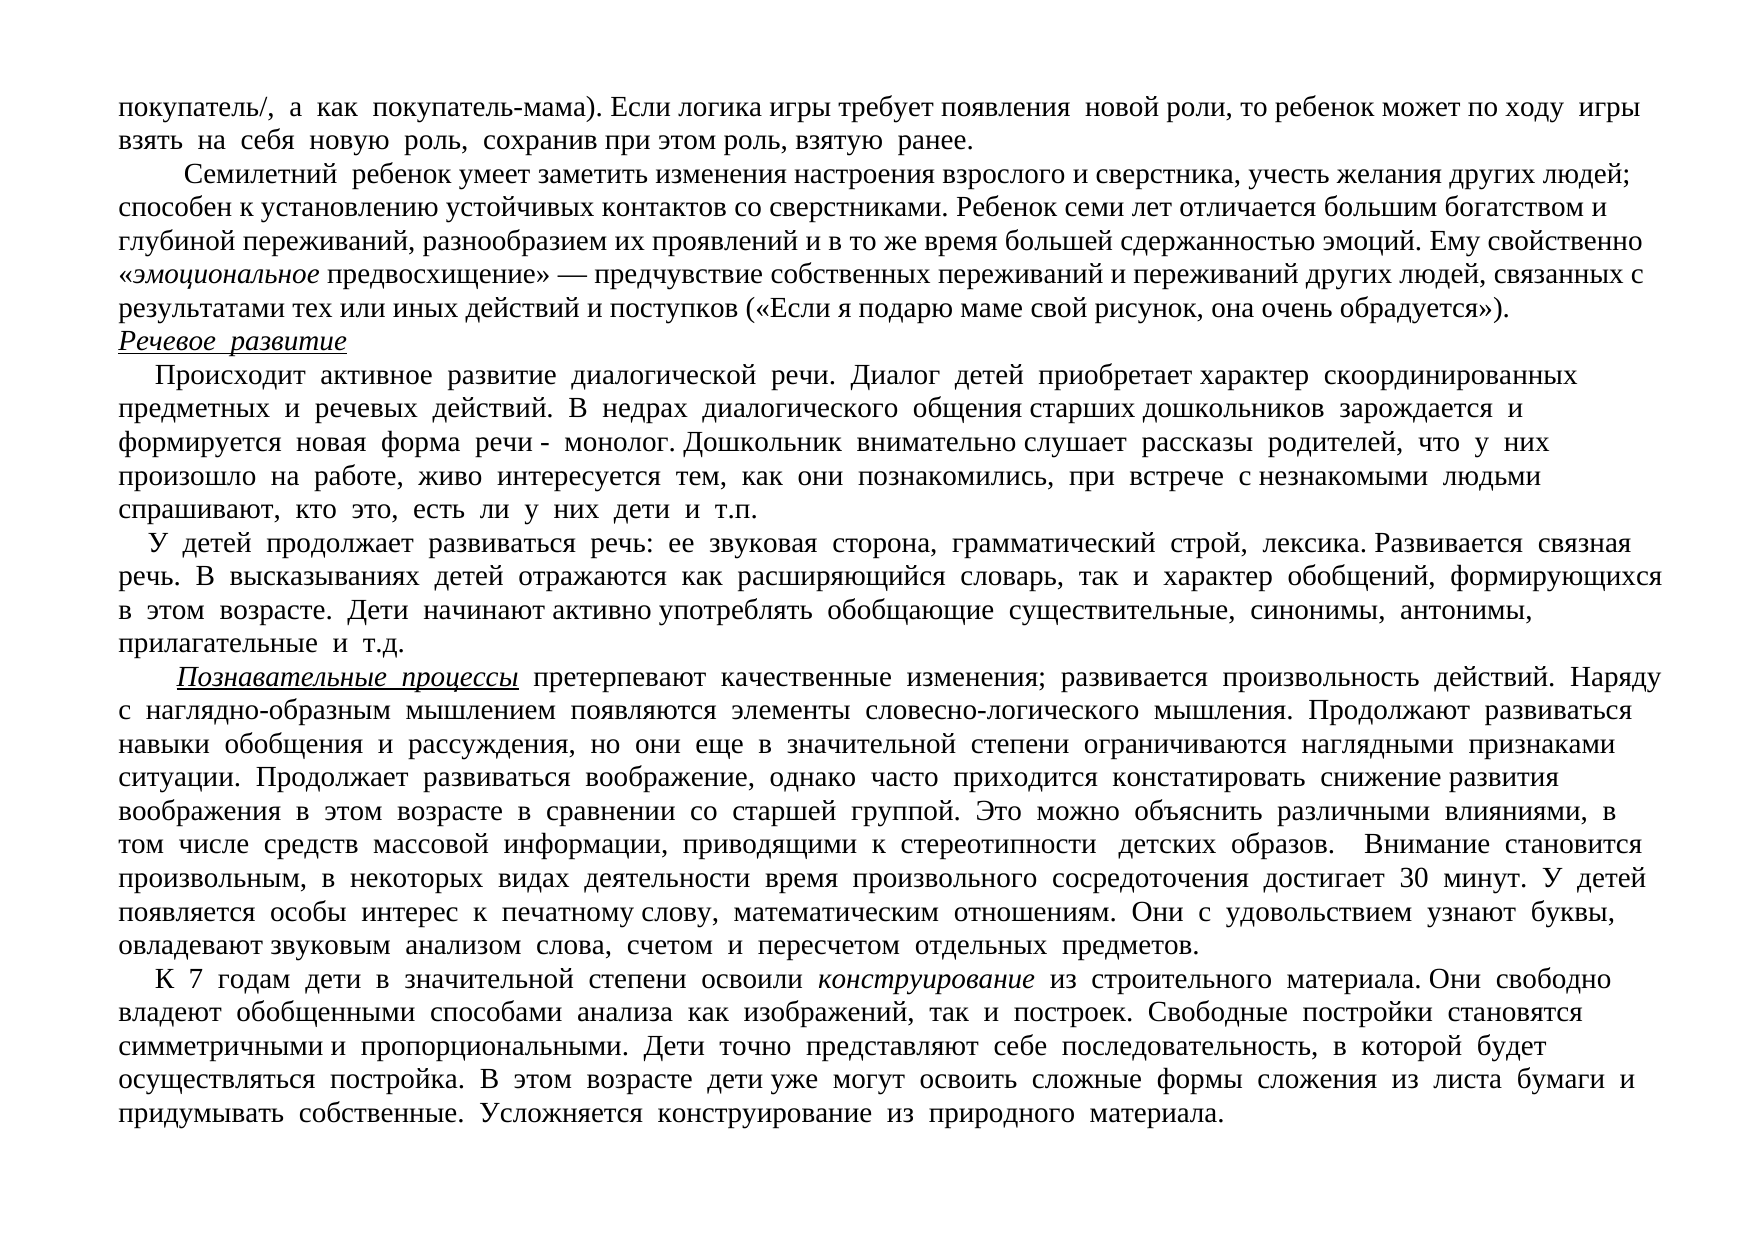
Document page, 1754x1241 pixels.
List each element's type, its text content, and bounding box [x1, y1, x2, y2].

text Семилетний ребенок умеет заметить изменения настроения взрослого и сверстника, учесть желания других людей; способен к установлению устойчивых контактов со сверстниками. Ребенок семи лет отличается большим богатством и глубиной переживаний, разнообразием их проявлений и в то же время большей сдержанностью эмоций. Ему свойственно «эмоциональное предвосхищение» — предчувствие собственных переживаний и переживаний других людей, связанных с результатами тех или иных действий и поступков («Если я подарю маме свой рисунок, она очень обрадуется»). [118, 156, 1665, 323]
text Происходит активное развитие диалогической речи. Диалог детей приобретает характер скоординированных предметных и речевых действий. В недрах диалогического общения старших дошкольников зарождается и формируется новая форма речи - монолог. Дошкольник внимательно слушает рассказы родителей, что у них произошло на работе, живо интересуется тем, как они познакомились, при встрече с незнакомыми людьми спрашивают, кто это, есть ли у них дети и т.п. [118, 357, 1665, 525]
text К 7 годам дети в значительной степени освоили конструирование из строительного материала. Они свободно владеют обобщенными способами анализа как изображений, так и построек. Свободные постройки становятся симметричными и пропорциональными. Дети точно представляют себе последовательность, в которой будет осуществляться постройка. В этом возрасте дети уже могут освоить сложные формы сложения из листа бумаги и придумывать собственные. Усложняется конструирование из природного материала. [118, 961, 1665, 1128]
text Познавательные процессы претерпевают качественные изменения; развивается произвольность действий. Наряду с наглядно-образным мышлением появляются элементы словесно-логического мышления. Продолжают развиваться навыки обобщения и рассуждения, но они еще в значительной степени ограничиваются наглядными признаками ситуации. Продолжает развиваться воображение, однако часто приходится констатировать снижение развития воображения в этом возрасте в сравнении со старшей группой. Это можно объяснить различными влияниями, в том числе средств массовой информации, приводящими к стереотипности детских образов. Внимание становится произвольным, в некоторых видах деятельности время произвольного сосредоточения достигает 30 минут. У детей появляется особы интерес к печатному слову, математическим отношениям. Они с удовольствием узнают буквы, овладевают звуковым анализом слова, счетом и пересчетом отдельных предметов. [118, 659, 1665, 961]
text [118, 89, 1665, 156]
text У детей продолжает развиваться речь: ее звуковая сторона, грамматический строй, лексика. Развивается связная речь. В высказываниях детей отражаются как расширяющийся словарь, так и характер обобщений, формирующихся в этом возрасте. Дети начинают активно употреблять обобщающие существительные, синонимы, антонимы, прилагательные и т.д. [118, 525, 1665, 659]
text Речевое развитие [118, 323, 1665, 357]
